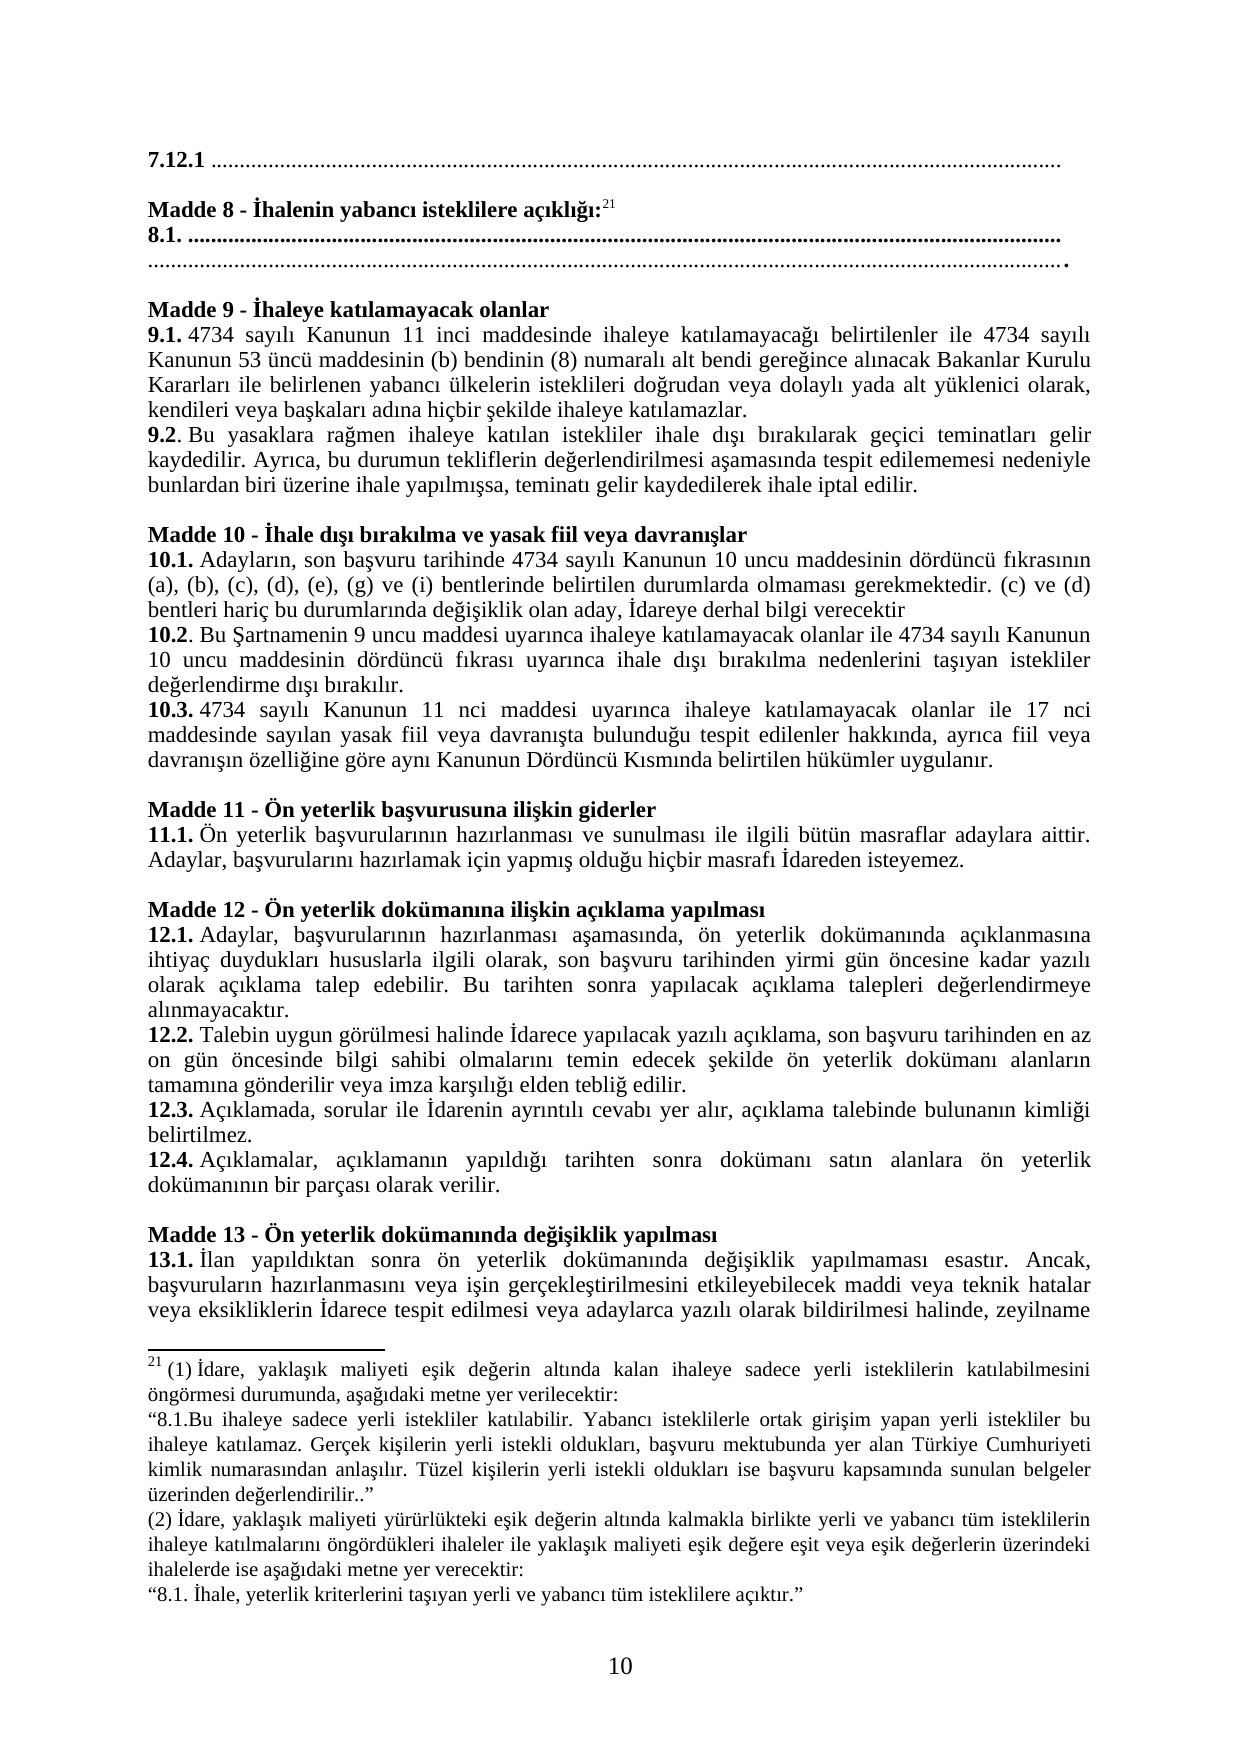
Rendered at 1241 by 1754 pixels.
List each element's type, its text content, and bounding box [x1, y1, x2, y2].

text Madde 12 - Ön yeterlik dokümanına ilişkin açıklama yapılması [148, 898, 1092, 923]
text Madde 11 - Ön yeterlik başvurusuna ilişkin giderler [148, 798, 1092, 823]
text 12.3. Açıklamada, sorular ile İdarenin ayrıntılı cevabı yer alır, açıklama talebinde bulunanın kimliği belirtilmez. [148, 1098, 1092, 1148]
text 7.12.1 . [148, 148, 1092, 173]
text 9.2. Bu yasaklara rağmen ihaleye katılan istekliler ihale dışı bırakılarak geçici teminatları gelir kaydedilir. Ayrıca, bu durumun tekliflerin değerlendirilmesi aşamasında tespit edilememesi nedeniyle bunlardan biri üzerine ihale yapılmışsa, teminatı gelir kaydedilerek ihale iptal edilir. [148, 423, 1092, 498]
text 9.1. 4734 sayılı Kanunun 11 inci maddesinde ihaleye katılamayacağı belirtilenler ile 4734 sayılı Kanunun 53 üncü maddesinin (b) bendinin (8) numaralı alt bendi gereğince alınacak Bakanlar Kurulu Kararları ile belirlenen yabancı ülkelerin isteklileri doğrudan veya dolaylı yada alt yüklenici olarak, kendileri veya başkaları adına hiçbir şekilde ihaleye katılamazlar. [148, 323, 1092, 423]
text 12.4. Açıklamalar, açıklamanın yapıldığı tarihten sonra dokümanı satın alanlara ön yeterlik dokümanının bir parçası olarak verilir. [148, 1148, 1092, 1198]
text Madde 8 - İhalenin yabancı isteklilere açıklığı: [148, 198, 1092, 223]
text 8.1. . [148, 223, 1092, 273]
text Madde 9 - İhaleye katılamayacak olanlar [148, 298, 1092, 323]
text 11.1. Ön yeterlik başvurularının hazırlanması ve sunulması ile ilgili bütün masraflar adaylara aittir. Adaylar, başvurularını hazırlamak için yapmış olduğu hiçbir masrafı İdareden isteyemez. [148, 823, 1092, 873]
text Madde 10 - İhale dışı bırakılma ve yasak fiil veya davranışlar [148, 523, 1092, 548]
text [148, 1248, 1092, 1323]
text 12.1. Adaylar, başvurularının hazırlanması aşamasında, ön yeterlik dokümanında açıklanmasına ihtiyaç duydukları hususlarla ilgili olarak, son başvuru tarihinden yirmi gün öncesine kadar yazılı olarak açıklama talep edebilir. Bu tarihten sonra yapılacak açıklama talepleri değerlendirmeye alınmayacaktır. [148, 923, 1092, 1023]
text 10.1. Adayların, son başvuru tarihinde 4734 sayılı Kanunun 10 uncu maddesinin dördüncü fıkrasının (a), (b), (c), (d), (e), (g) ve (i) bentlerinde belirtilen durumlarda olmaması gerekmektedir. (c) ve (d) bentleri hariç bu durumlarında değişiklik olan aday, İdareye derhal bilgi verecektir [148, 548, 1092, 623]
text 10.2. Bu Şartnamenin 9 uncu maddesi uyarınca ihaleye katılamayacak olanlar ile 4734 sayılı Kanunun 10 uncu maddesinin dördüncü fıkrası uyarınca ihale dışı bırakılma nedenlerini taşıyan istekliler değerlendirme dışı bırakılır. [148, 623, 1092, 698]
text 12.2. Talebin uygun görülmesi halinde İdarece yapılacak yazılı açıklama, son başvuru tarihinden en az on gün öncesinde bilgi sahibi olmalarını temin edecek şekilde ön yeterlik dokümanı alanların tamamına gönderilir veya imza karşılığı elden tebliğ edilir. [148, 1023, 1092, 1098]
text Madde 13 - Ön yeterlik dokümanında değişiklik yapılması [148, 1223, 1092, 1248]
text 10.3. 4734 sayılı Kanunun 11 nci maddesi uyarınca ihaleye katılamayacak olanlar ile 17 nci maddesinde sayılan yasak fiil veya davranışta bulunduğu tespit edilenler hakkında, ayrıca fiil veya davranışın özelliğine göre aynı Kanunun Dördüncü Kısmında belirtilen hükümler uygulanır. [148, 698, 1092, 773]
